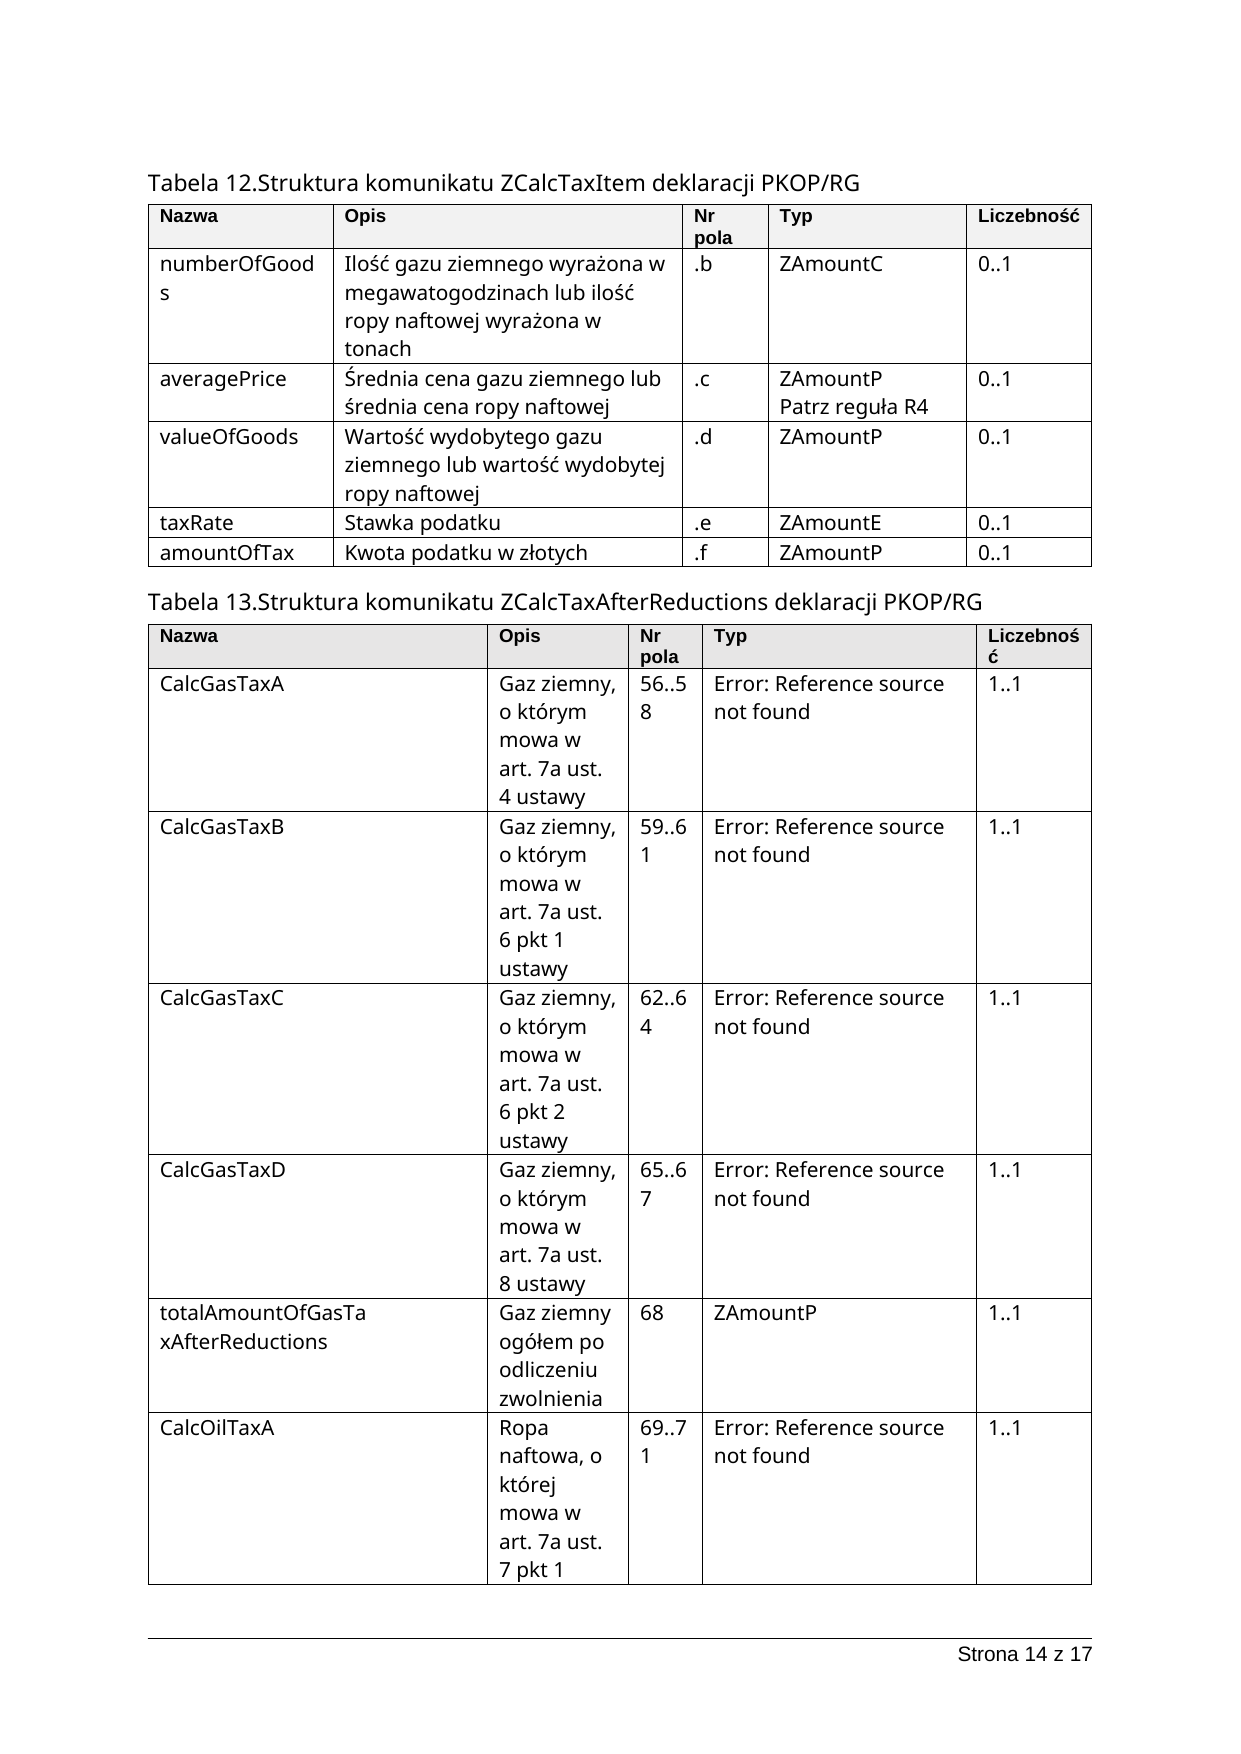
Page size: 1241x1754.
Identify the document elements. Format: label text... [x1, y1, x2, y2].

table_header Nr pola [683, 205, 768, 248]
table_cell .e [683, 508, 768, 537]
table_cell Gaz ziemny, o którym mowa w art. 7a ust. 4 ustawy [488, 669, 628, 811]
table_cell 1..1 [977, 812, 1091, 982]
table_cell CalcGasTaxA [149, 669, 487, 811]
table_cell 0..1 [967, 249, 1091, 363]
table_cell 1..1 [977, 1299, 1091, 1412]
table_cell 0..1 [967, 538, 1091, 566]
table_header Opis [334, 205, 682, 248]
table_cell amountOfTax [149, 538, 333, 566]
table_cell 1..1 [977, 669, 1091, 811]
table_cell ZAmountC [769, 249, 966, 363]
table_cell 69..71 [629, 1413, 702, 1584]
table_cell .b [683, 249, 768, 363]
text Tabela 12.Struktura komunikatu ZCalcTaxItem deklaracji PKOP/RG [148, 166, 1092, 198]
table_cell valueOfGoods [149, 422, 333, 507]
table_cell CalcGasTaxB [149, 812, 487, 982]
table_cell Gaz ziemny ogółem po odliczeniu zwolnienia [488, 1299, 628, 1412]
table_cell Wartość wydobytego gazu ziemnego lub wartość wydobytej ropy naftowej [334, 422, 682, 507]
table_cell Średnia cena gazu ziemnego lub średnia cena ropy naftowej [334, 364, 682, 421]
table_header Liczebność [967, 205, 1091, 248]
table_cell .f [683, 538, 768, 566]
table_header Nazwa [149, 205, 333, 248]
table_cell 0..1 [967, 364, 1091, 421]
table_cell ZAmountP Patrz reguła R4 [769, 364, 966, 421]
table_cell Gaz ziemny, o którym mowa w art. 7a ust. 8 ustawy [488, 1155, 628, 1297]
table_cell Ilość gazu ziemnego wyrażona w megawatogodzinach lub ilość ropy naftowej wyrażona w tonach [334, 249, 682, 363]
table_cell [488, 1413, 628, 1584]
table_cell CalcGasTaxC [149, 984, 487, 1154]
text Tabela 13.Struktura komunikatu ZCalcTaxAfterReductions deklaracji PKOP/RG [148, 586, 1092, 617]
table_header Typ [703, 625, 976, 668]
table_cell 62..64 [629, 984, 702, 1154]
table_cell Gaz ziemny, o którym mowa w art. 7a ust. 6 pkt 2 ustawy [488, 984, 628, 1154]
table_cell ZAmountP [769, 538, 966, 566]
table_cell ZAmountP [703, 1299, 976, 1412]
table_cell averagePrice [149, 364, 333, 421]
table_header Nr pola [629, 625, 702, 668]
table_header Nazwa [149, 625, 487, 668]
table_cell 1..1 [977, 984, 1091, 1154]
table_cell 59..61 [629, 812, 702, 982]
table_cell ZAmountE [769, 508, 966, 537]
table_cell 1..1 [977, 1155, 1091, 1297]
table_cell CalcOilTaxA [149, 1413, 487, 1584]
table_header Liczebność [977, 625, 1091, 668]
table_cell totalAmountOfGasTax‌AfterReductions [149, 1299, 487, 1412]
table_cell 1..1 [977, 1413, 1091, 1584]
table_cell 0..1 [967, 508, 1091, 537]
table_cell CalcGasTaxD [149, 1155, 487, 1297]
table_cell Gaz ziemny, o którym mowa w art. 7a ust. 6 pkt 1 ustawy [488, 812, 628, 982]
table_cell 68 [629, 1299, 702, 1412]
table_header Opis [488, 625, 628, 668]
table_cell 65..67 [629, 1155, 702, 1297]
table_cell .c [683, 364, 768, 421]
table_cell numberOfGoods [149, 249, 333, 363]
table_cell Stawka podatku [334, 508, 682, 537]
table_cell 0..1 [967, 422, 1091, 507]
table_cell Kwota podatku w złotych [334, 538, 682, 566]
table_cell .d [683, 422, 768, 507]
table_cell taxRate [149, 508, 333, 537]
table_cell 56..58 [629, 669, 702, 811]
table_cell ZAmountP [769, 422, 966, 507]
table_header Typ [769, 205, 966, 248]
